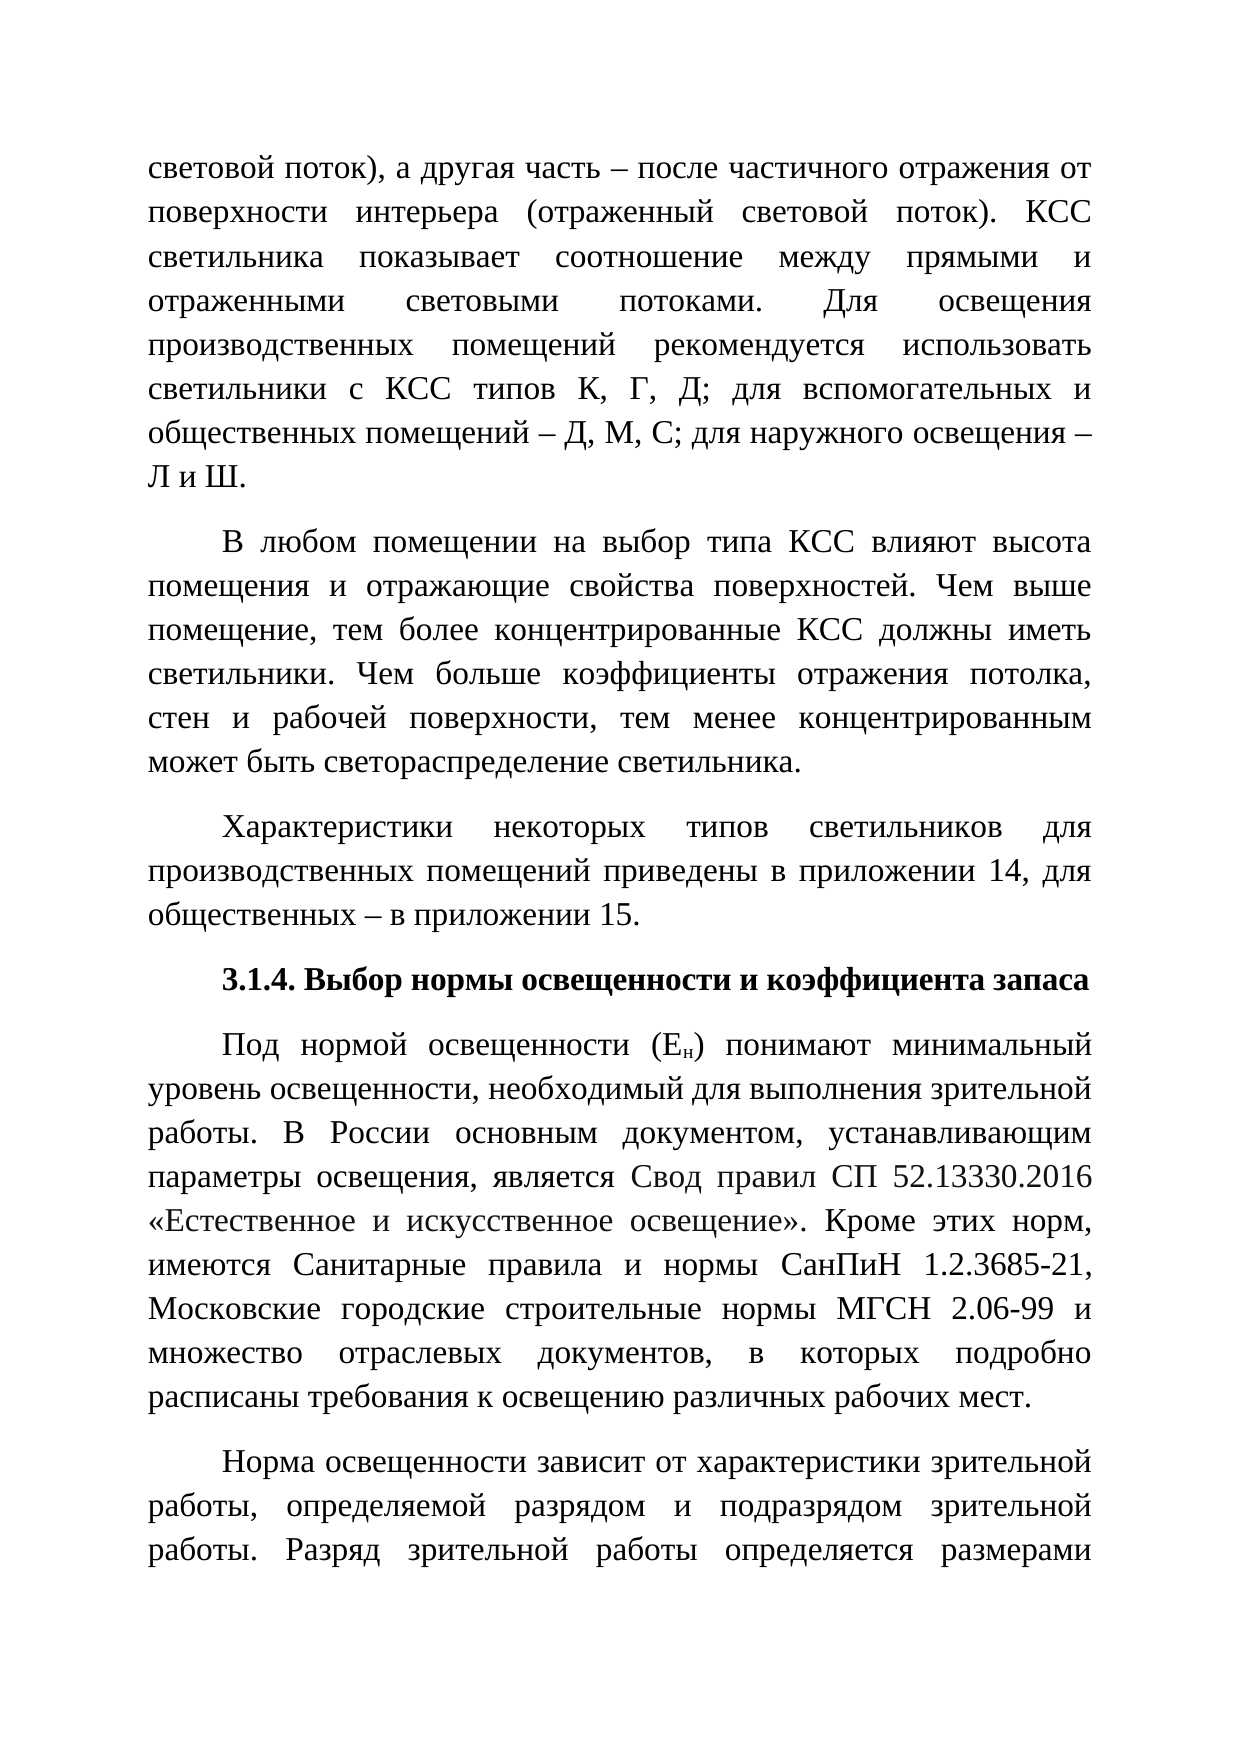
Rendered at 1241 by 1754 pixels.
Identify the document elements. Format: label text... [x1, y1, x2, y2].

text В любом помещении на выбор типа КСС влияют высота помещения и отражающие свойства поверхностей. Чем выше помещение, тем более концентрированные КСС должны иметь светильники. Чем больше коэффициенты отражения потолка, стен и рабочей поверхности, тем менее концентрированным может быть светораспределение светильника. [148, 521, 1092, 780]
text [148, 1442, 1092, 1568]
text Под нормой освещенности (Ен) понимают минимальный уровень освещенности, необходимый для выполнения зрительной работы. В России основным документом, устанавливающим параметры освещения, является Свод правил СП 52.13330.2016 «Естественное и искусственное освещение». Кроме этих норм, имеются Санитарные правила и нормы СанПиН 1.2.3685-21, Московские городские строительные нормы МГСН 2.06-99 и множество отраслевых документов, в которых подробно расписаны требования к освещению различных рабочих мест. [148, 1024, 1092, 1415]
text Характеристики некоторых типов светильников для производственных помещений приведены в приложении 14, для общественных – в приложении 15. [148, 806, 1092, 933]
text 3.1.4. Выбор нормы освещенности и коэффициента запаса [148, 959, 1092, 998]
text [148, 148, 1092, 494]
